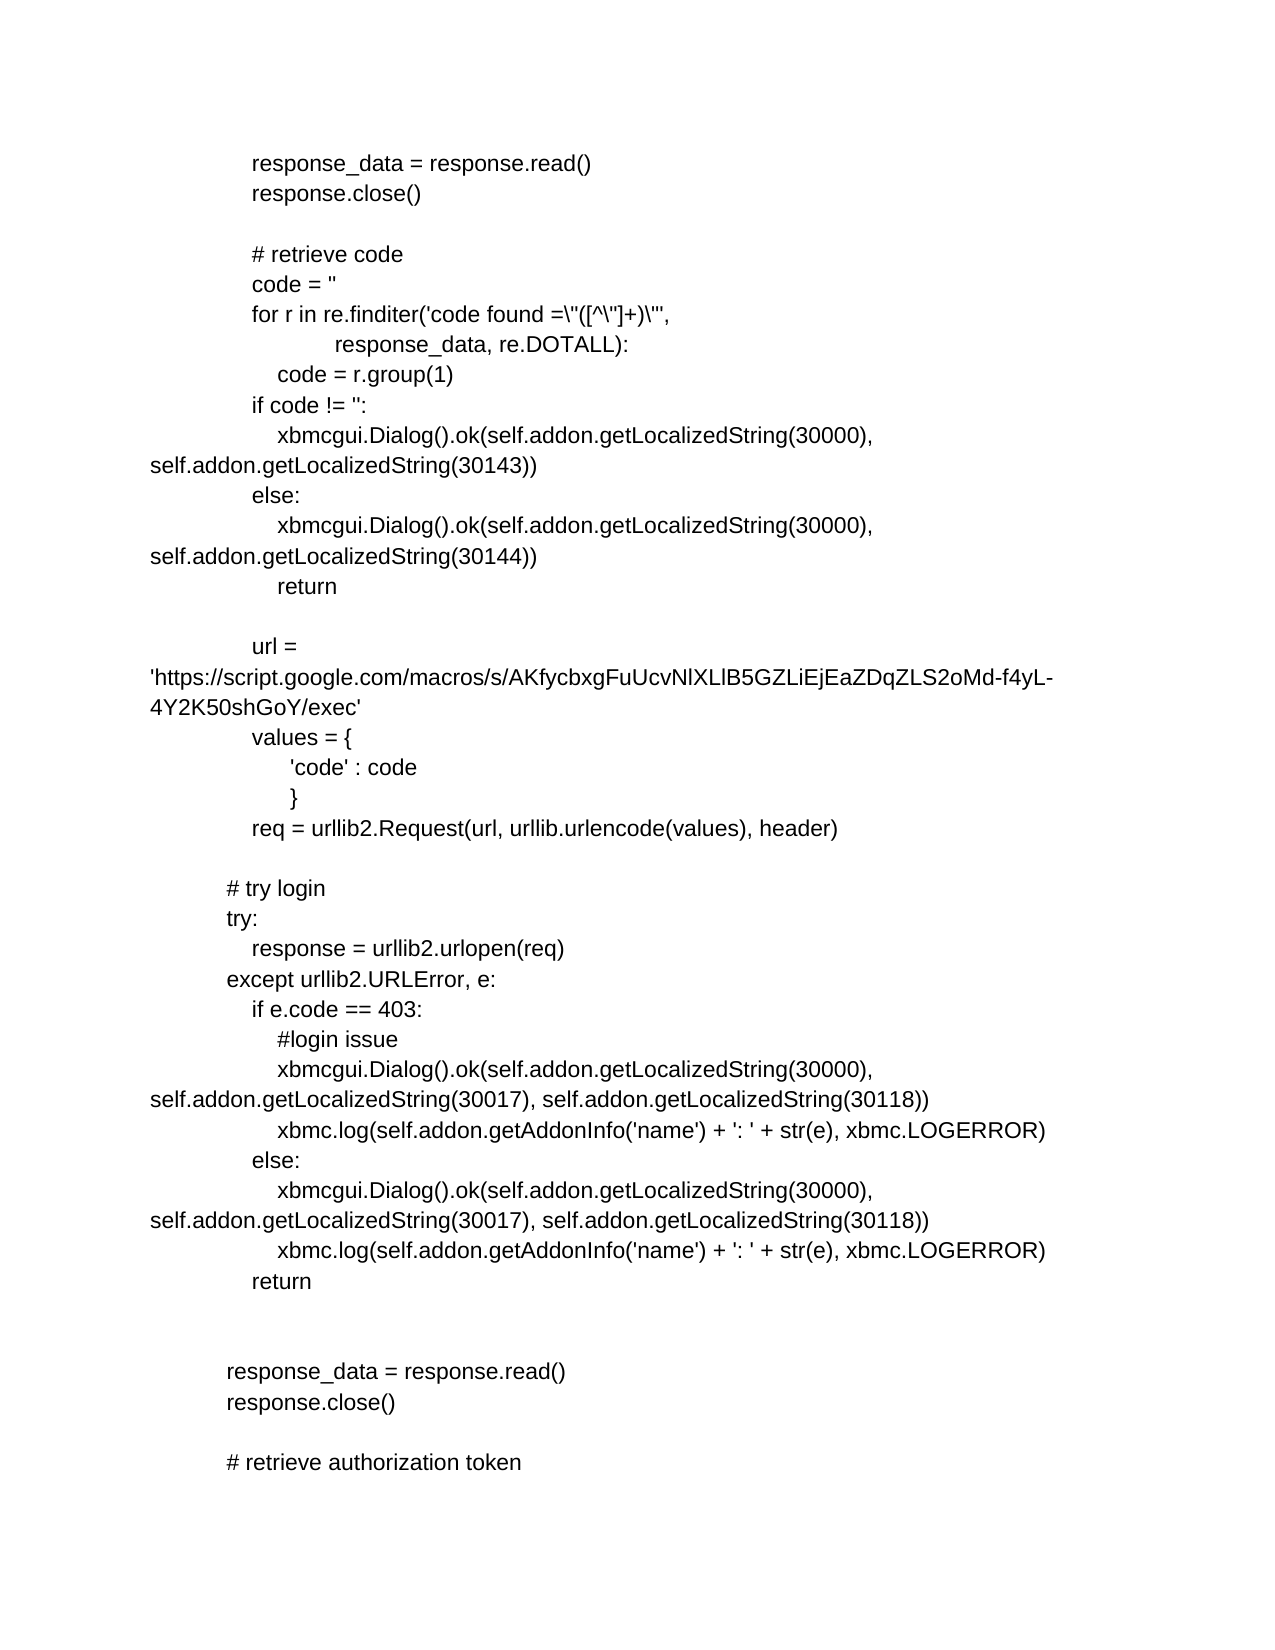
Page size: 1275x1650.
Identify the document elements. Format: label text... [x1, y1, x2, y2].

text values = { [150, 724, 1125, 750]
text response_data, re.DOTALL): [150, 331, 1125, 358]
text if e.code == 403: [150, 996, 1125, 1022]
text response_data = response.read() [150, 1358, 1125, 1385]
text 'code' : code [150, 754, 1125, 781]
text #login issue [150, 1026, 1125, 1052]
text # retrieve code [150, 241, 1125, 267]
text return [150, 573, 1125, 599]
text try: [150, 905, 1125, 932]
text for r in re.finditer('code found =\"([^\"]+)\"', [150, 301, 1125, 327]
text code = '' [150, 271, 1125, 297]
text if code != '': [150, 392, 1125, 418]
text xbmcgui.Dialog().ok(self.addon.getLocalizedString(30000), self.addon.getLocalizedString(30143)) [150, 422, 1125, 478]
text } [150, 784, 1125, 811]
text url = 'https://script.google.com/macros/s/AKfycbxgFuUcvNlXLlB5GZLiEjEaZDqZLS2oMd-f4yL-4Y2K50shGoY/exec' [150, 633, 1125, 720]
text else: [150, 1147, 1125, 1173]
text xbmcgui.Dialog().ok(self.addon.getLocalizedString(30000), self.addon.getLocalizedString(30017), self.addon.getLocalizedString(30118)) [150, 1056, 1125, 1113]
text except urllib2.URLError, e: [150, 966, 1125, 992]
text req = urllib2.Request(url, urllib.urlencode(values), header) [150, 814, 1125, 841]
text code = r.group(1) [150, 361, 1125, 388]
text xbmc.log(self.addon.getAddonInfo('name') + ': ' + str(e), xbmc.LOGERROR) [150, 1117, 1125, 1143]
text xbmcgui.Dialog().ok(self.addon.getLocalizedString(30000), self.addon.getLocalizedString(30017), self.addon.getLocalizedString(30118)) [150, 1177, 1125, 1234]
text # try login [150, 875, 1125, 901]
text xbmcgui.Dialog().ok(self.addon.getLocalizedString(30000), self.addon.getLocalizedString(30144)) [150, 512, 1125, 569]
text # retrieve authorization token [150, 1449, 1125, 1475]
text response.close() [150, 180, 1125, 207]
text response = urllib2.urlopen(req) [150, 935, 1125, 962]
text return [150, 1268, 1125, 1294]
text response.close() [150, 1388, 1125, 1415]
text response_data = response.read() [150, 150, 1125, 176]
text xbmc.log(self.addon.getAddonInfo('name') + ': ' + str(e), xbmc.LOGERROR) [150, 1237, 1125, 1264]
text else: [150, 482, 1125, 509]
